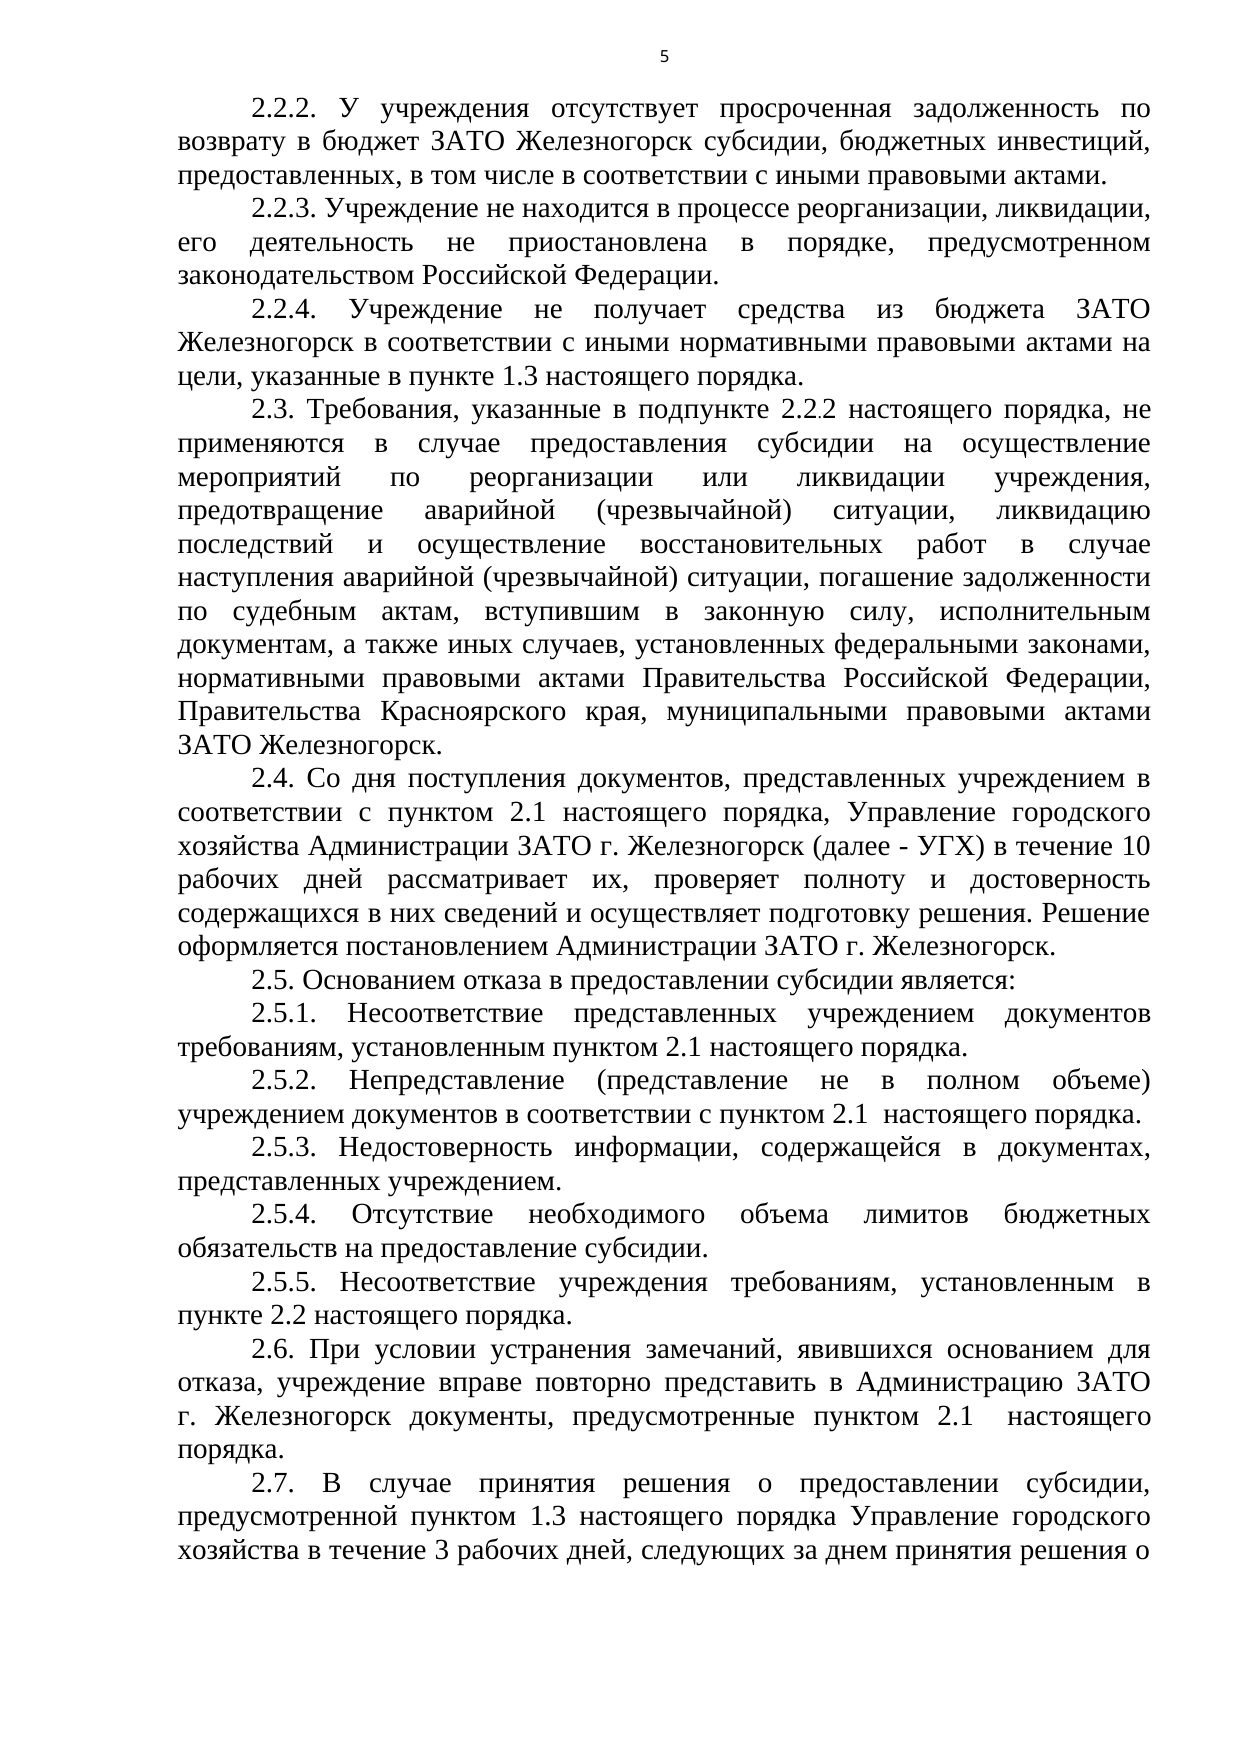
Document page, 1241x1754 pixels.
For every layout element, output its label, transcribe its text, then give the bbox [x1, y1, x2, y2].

text 2.5.4. Отсутствие необходимого объема лимитов бюджетных обязательств на предоставление субсидии. [177, 1197, 1152, 1264]
text 2.2.4. Учреждение не получает средства из бюджета ЗАТО Железногорск в соответствии с иными нормативными правовыми актами на цели, указанные в пункте 1.3 настоящего порядка. [177, 291, 1152, 392]
text 2.5.2. Непредставление (представление не в полном объеме) учреждением документов в соответствии с пунктом 2.1 настоящего порядка. [177, 1062, 1152, 1129]
text 2.5.1. Несоответствие представленных учреждением документов требованиям, установленным пунктом 2.1 настоящего порядка. [177, 995, 1152, 1062]
text 2.2.2. У учреждения отсутствует просроченная задолженность по возврату в бюджет ЗАТО Железногорск субсидии, бюджетных инвестиций, предоставленных, в том числе в соответствии с иными правовыми актами. [177, 90, 1152, 190]
text 2.6. При условии устранения замечаний, явившихся основанием для отказа, учреждение вправе повторно представить в Администрацию ЗАТО г. Железногорск документы, предусмотренные пунктом 2.1 настоящего порядка. [177, 1331, 1152, 1465]
text 2.4. Со дня поступления документов, представленных учреждением в соответствии с пунктом 2.1 настоящего порядка, Управление городского хозяйства Администрации ЗАТО г. Железногорск (далее - УГХ) в течение 10 рабочих дней рассматривает их, проверяет полноту и достоверность содержащихся в них сведений и осуществляет подготовку решения. Решение оформляется постановлением Администрации ЗАТО г. Железногорск. [177, 761, 1152, 962]
text 2.2.3. Учреждение не находится в процессе реорганизации, ликвидации, его деятельность не приостановлена в порядке, предусмотренном законодательством Российской Федерации. [177, 190, 1152, 291]
text 2.5. Основанием отказа в предоставлении субсидии является: [177, 962, 1152, 995]
text 2.5.3. Недостоверность информации, содержащейся в документах, представленных учреждением. [177, 1129, 1152, 1197]
text 2.5.5. Несоответствие учреждения требованиям, установленным в пункте 2.2 настоящего порядка. [177, 1264, 1152, 1331]
text 2.3. Требования, указанные в подпункте 2.2.2 настоящего порядка, не применяются в случае предоставления субсидии на осуществление мероприятий по реорганизации или ликвидации учреждения, предотвращение аварийной (чрезвычайной) ситуации, ликвидацию последствий и осуществление восстановительных работ в случае наступления аварийной (чрезвычайной) ситуации, погашение задолженности по судебным актам, вступившим в законную силу, исполнительным документам, а также иных случаев, установленных федеральными законами, нормативными правовыми актами Правительства Российской Федерации, Правительства Красноярского края, муниципальными правовыми актами ЗАТО Железногорск. [177, 392, 1152, 761]
